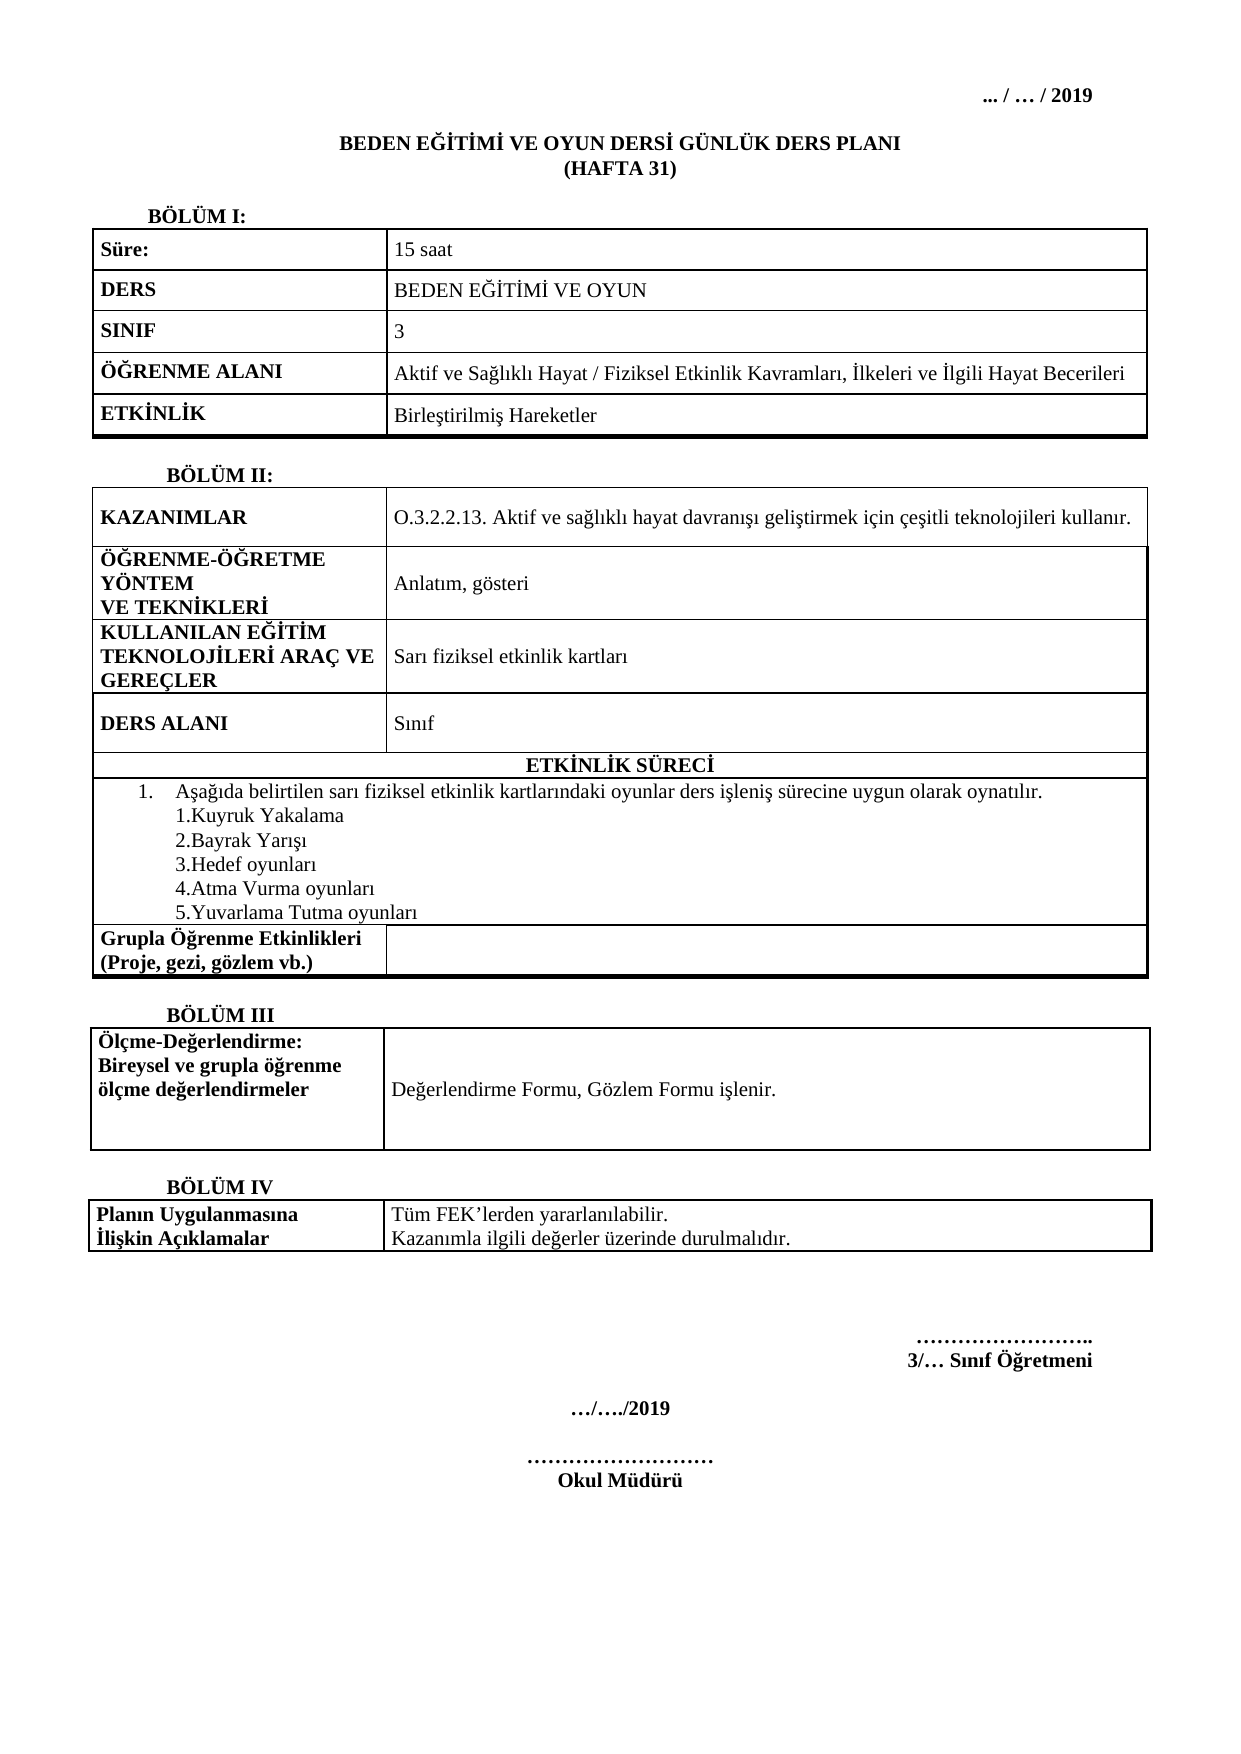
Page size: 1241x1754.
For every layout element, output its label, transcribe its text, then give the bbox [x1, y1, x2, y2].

table_header Değerlendirme Formu, Gözlem Formu işlenir. [385, 1029, 1149, 1149]
text ... / … / 2019 [148, 83, 1093, 107]
table_cell ETKİNLİK SÜRECİ [94, 753, 1146, 777]
text …………………….. [148, 1324, 1093, 1348]
table_cell Sarı fiziksel etkinlik kartları [387, 620, 1146, 692]
table_cell ETKİNLİK [94, 395, 386, 434]
table_header Süre: [94, 230, 386, 269]
subtitle BÖLÜM IV [148, 1175, 1093, 1199]
text (HAFTA 31) [148, 155, 1093, 179]
table_cell DERS [94, 271, 386, 310]
table_header Tüm FEK’lerden yararlanılabilir. Kazanımla ilgili değerler üzerinde durulmalıdır. [385, 1201, 1150, 1249]
text …/…./2019 [148, 1396, 1093, 1420]
table_cell [387, 926, 1146, 974]
text Okul Müdürü [148, 1468, 1093, 1492]
text BÖLÜM II: [148, 463, 1093, 487]
table_header O.3.2.2.13. Aktif ve sağlıklı hayat davranışı geliştirmek için çeşitli teknolojileri kullanır. [387, 488, 1147, 546]
table_cell Aktif ve Sağlıklı Hayat / Fiziksel Etkinlik Kavramları, İlkeleri ve İlgili Hayat Becerileri [388, 353, 1146, 393]
table_cell Anlatım, gösteri [387, 547, 1146, 619]
table_header Ölçme-Değerlendirme: Bireysel ve grupla öğrenme ölçme değerlendirmeler [92, 1029, 383, 1149]
table_cell Aşağıda belirtilen sarı fiziksel etkinlik kartlarındaki oyunlar ders işleniş sürecine uygun olarak oynatılır. 1.Kuyruk Yakalama 2.Bayrak Yarışı 3.Hedef oyunları 4.Atma Vurma oyunları 5.Yuvarlama Tutma oyunları [94, 779, 1146, 924]
table_cell DERS ALANI [94, 694, 386, 752]
text 3/… Sınıf Öğretmeni [148, 1348, 1093, 1372]
table_cell Sınıf [387, 694, 1146, 752]
table_cell BEDEN EĞİTİMİ VE OYUN [388, 271, 1146, 310]
table_header 15 saat [388, 230, 1146, 269]
table_cell ÖĞRENME-ÖĞRETME YÖNTEM VE TEKNİKLERİ [93, 547, 386, 619]
table_header Planın Uygulanmasına İlişkin Açıklamalar [90, 1201, 383, 1249]
table_cell SINIF [94, 311, 386, 352]
table_cell Birleştirilmiş Hareketler [388, 395, 1146, 434]
subtitle BÖLÜM III [148, 1003, 1093, 1027]
text ……………………… [148, 1444, 1093, 1468]
table_header KAZANIMLAR [93, 488, 386, 546]
table_cell ÖĞRENME ALANI [94, 353, 386, 393]
table_cell KULLANILAN EĞİTİM TEKNOLOJİLERİ ARAÇ VE GEREÇLER [93, 620, 386, 692]
table_cell Grupla Öğrenme Etkinlikleri (Proje, gezi, gözlem vb.) [94, 925, 386, 974]
text BÖLÜM I: [148, 203, 1093, 228]
table_cell 3 [388, 311, 1146, 352]
text BEDEN EĞİTİMİ VE OYUN DERSİ GÜNLÜK DERS PLANI [148, 131, 1093, 155]
